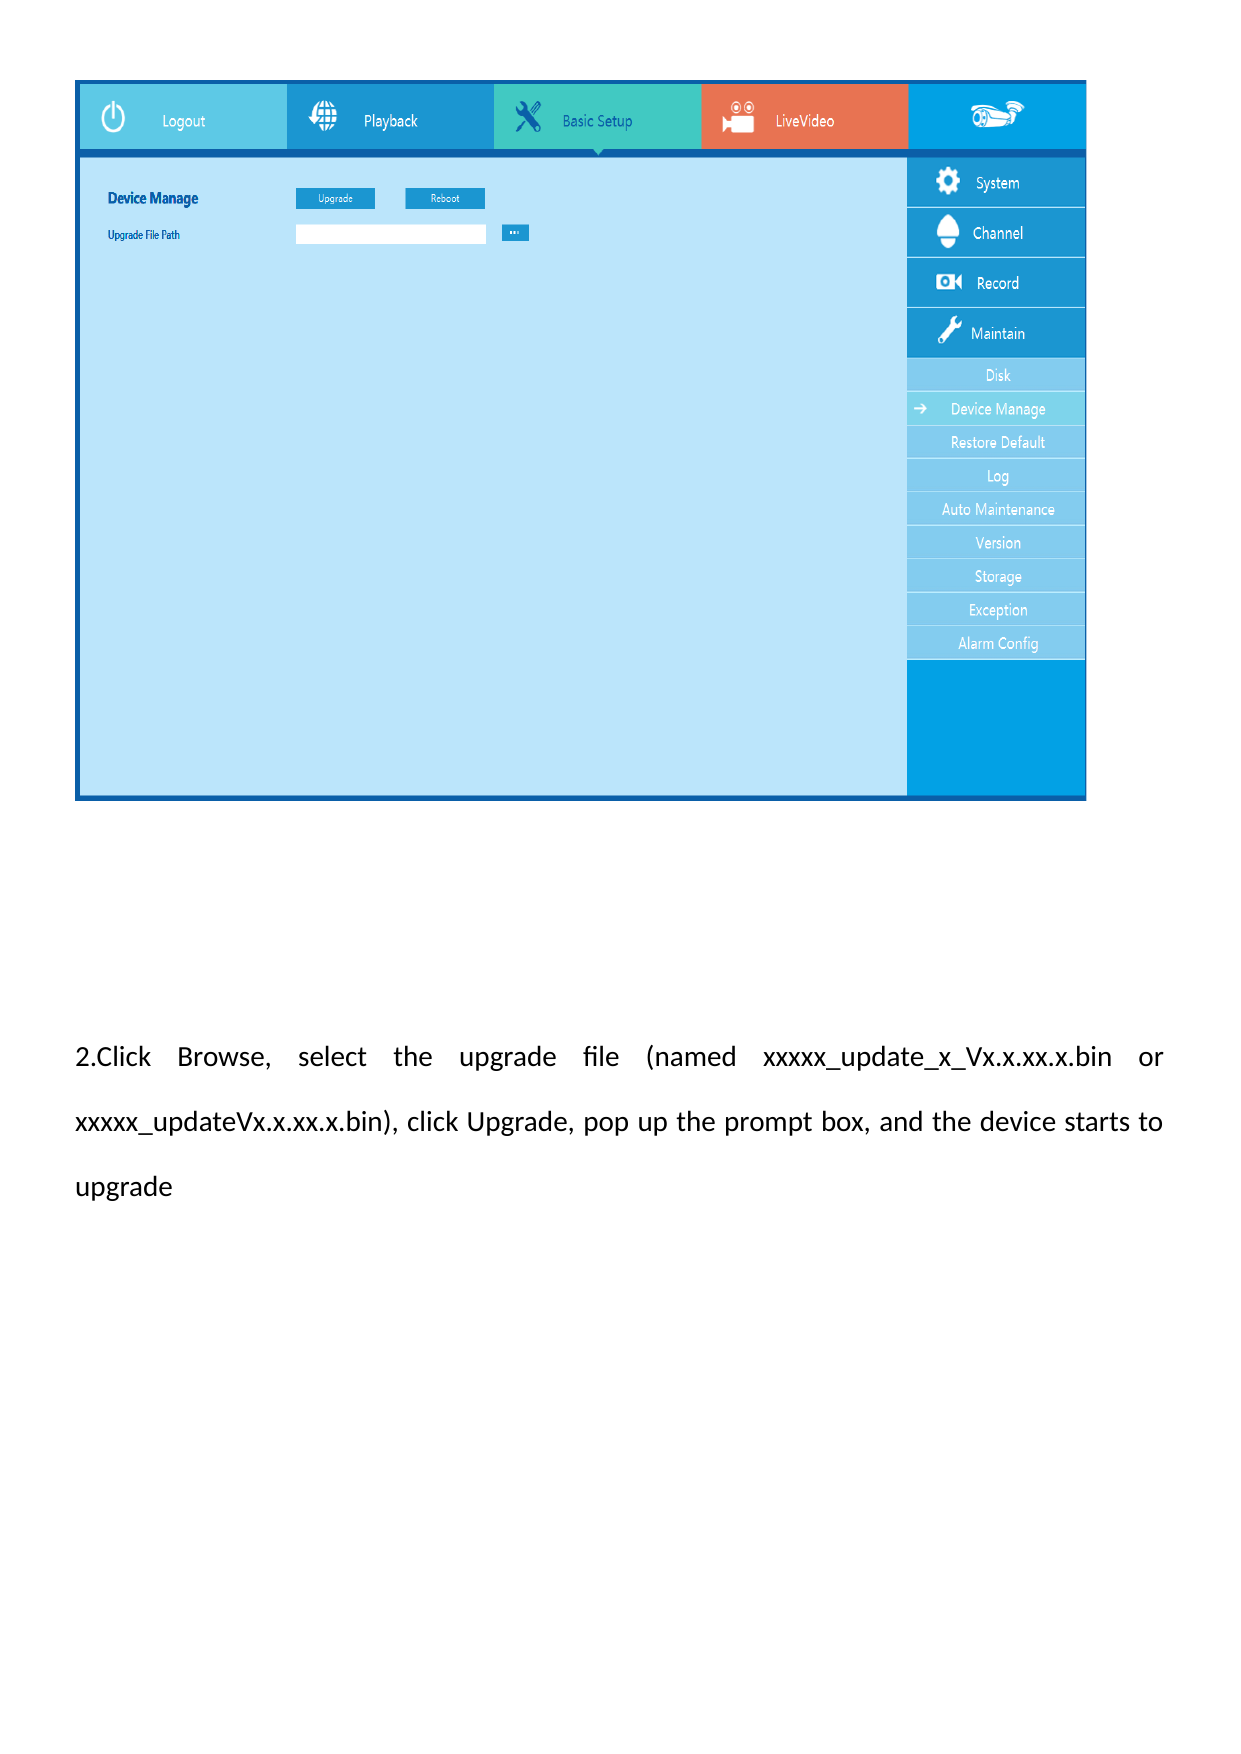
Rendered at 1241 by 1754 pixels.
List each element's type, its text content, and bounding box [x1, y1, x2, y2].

picture [75, 80, 1087, 801]
picture [972, 102, 1024, 127]
list 2.Click Browse, select the upgrade file (named xxxxx_update_x_Vx.x.xx.x.bin or xxxxx_updateVx.x.xx.x.bin), click Upgrade, pop up the prompt box, and the device starts to upgrade [75, 1023, 1165, 1218]
